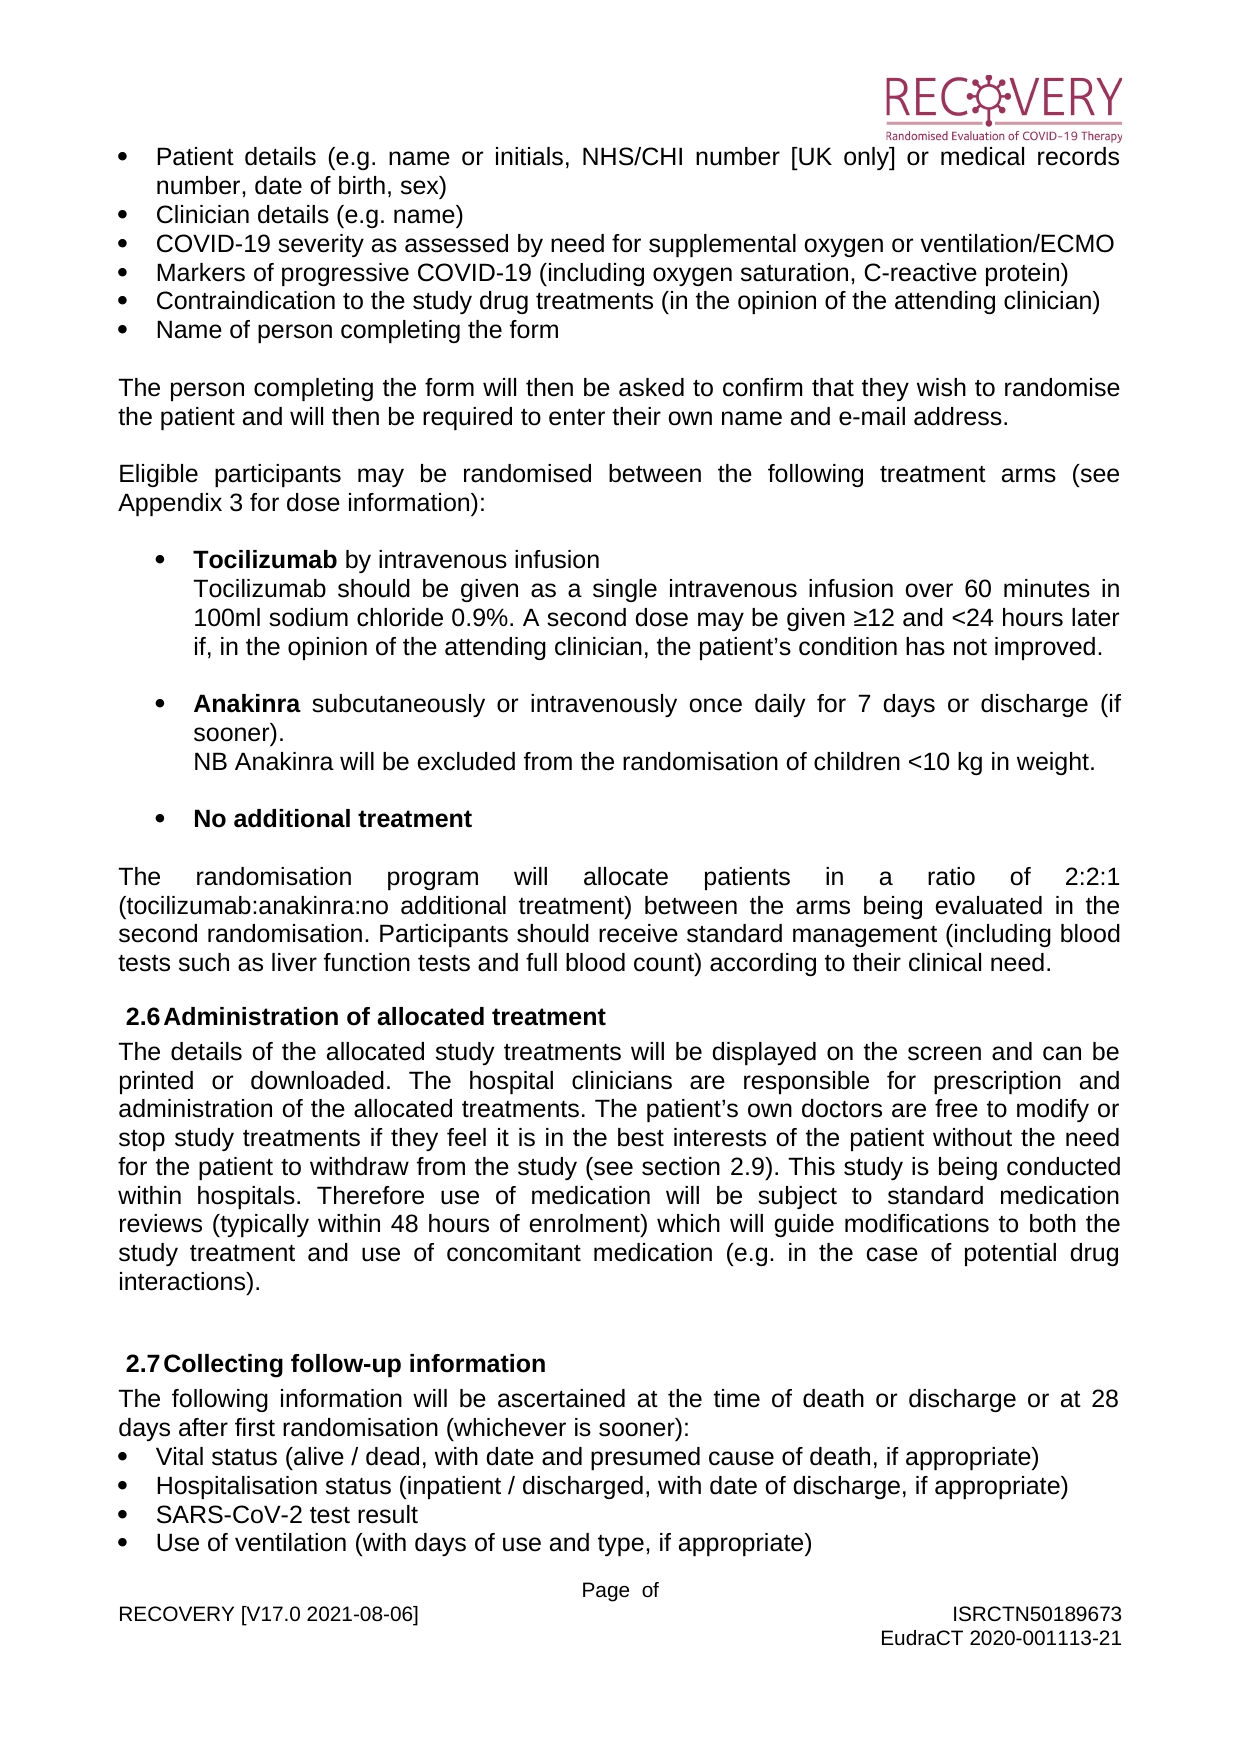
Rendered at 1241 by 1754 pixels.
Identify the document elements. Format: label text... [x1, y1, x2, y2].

list Vital status (alive / dead, with date and presumed cause of death, if appropriate) [118, 1442, 1122, 1471]
list Anakinra subcutaneously or intravenously once daily for 7 days or discharge (if sooner). [156, 689, 1122, 747]
list Clinician details (e.g. name) [118, 200, 1122, 229]
text Tocilizumab should be given as a single intravenous infusion over 60 minutes in 100ml sodium chloride 0.9%. A second dose may be given ≥12 and <24 hours later if, in the opinion of the attending clinician, the patient’s condition has not improved. [193, 574, 1122, 660]
list Name of person completing the form [118, 315, 1122, 344]
list Tocilizumab by intravenous infusion [156, 545, 1122, 574]
text The following information will be ascertained at the time of death or discharge or at 28 days after first randomisation (whichever is sooner): [118, 1384, 1122, 1442]
text Eligible participants may be randomised between the following treatment arms (see Appendix 3 for dose information): [118, 459, 1122, 517]
list COVID-19 severity as assessed by need for supplemental oxygen or ventilation/ECMO [118, 229, 1122, 257]
list Contraindication to the study drug treatments (in the opinion of the attending clinician) [118, 286, 1122, 315]
list Patient details (e.g. name or initials, NHS/CHI number [UK only] or medical records number, date of birth, sex) [118, 142, 1122, 200]
list NB Anakinra will be excluded from the randomisation of children <10 kg in weight. [193, 747, 1122, 776]
text The details of the allocated study treatments will be displayed on the screen and can be printed or downloaded. The hospital clinicians are responsible for prescription and administration of the allocated treatments. The patient’s own doctors are free to modify or stop study treatments if they feel it is in the best interests of the patient without the need for the patient to withdraw from the study (see section 2.9). This study is being conducted within hospitals. Therefore use of medication will be subject to standard medication reviews (typically within 48 hours of enrolment) which will guide modifications to both the study treatment and use of concomitant medication (e.g. in the case of potential drug interactions). [118, 1037, 1122, 1296]
list Use of ventilation (with days of use and type, if appropriate) [118, 1528, 1122, 1557]
list SARS-CoV-2 test result [118, 1499, 1122, 1528]
list Hospitalisation status (inpatient / discharged, with date of discharge, if appropriate) [118, 1471, 1122, 1499]
list Markers of progressive COVID-19 (including oxygen saturation, C-reactive protein) [118, 257, 1122, 286]
text The randomisation program will allocate patients in a ratio of 2:2:1 (tocilizumab:anakinra:no additional treatment) between the arms being evaluated in the second randomisation. Participants should receive standard management (including blood tests such as liver function tests and full blood count) according to their clinical need. [118, 862, 1122, 977]
picture [886, 75, 1123, 143]
text The person completing the form will then be asked to confirm that they wish to randomise the patient and will then be required to enter their own name and e-mail address. [118, 373, 1122, 430]
subtitle Collecting follow-up information [126, 1349, 1122, 1378]
subtitle Administration of allocated treatment [126, 1002, 1122, 1031]
list No additional treatment [156, 804, 1122, 833]
